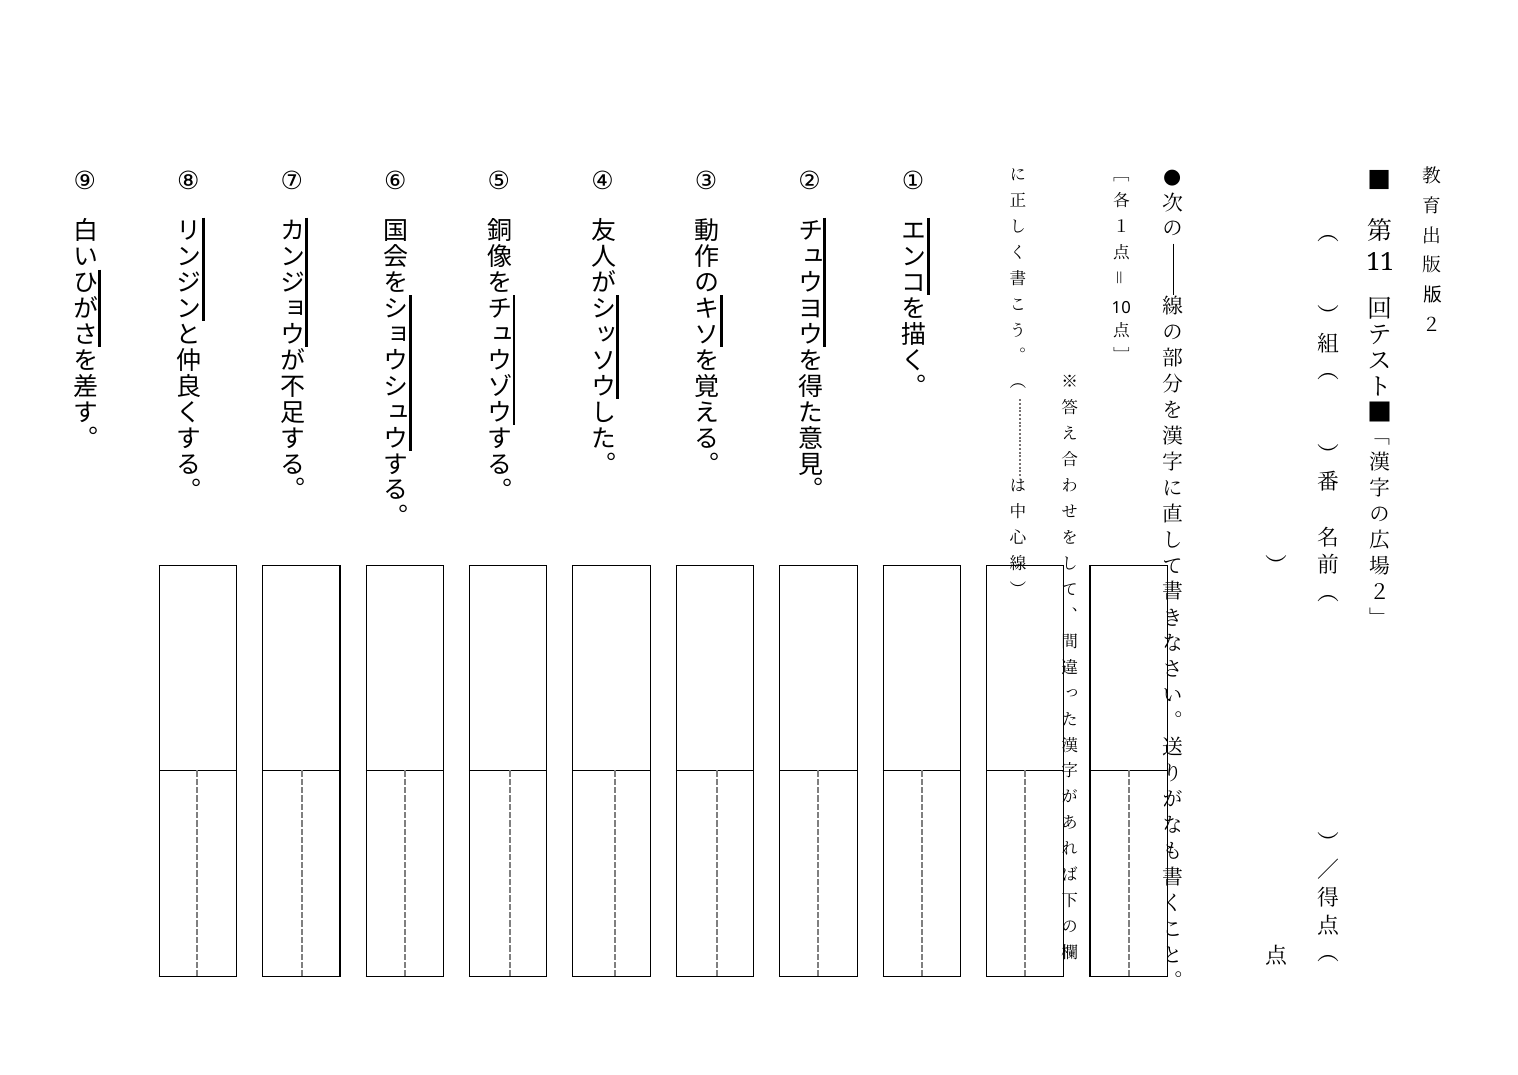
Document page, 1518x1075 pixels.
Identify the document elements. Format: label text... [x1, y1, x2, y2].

text ②チュウヨウを得た意見。 [785, 166, 836, 969]
text ⑧リンジンと仲良くする。 [163, 166, 215, 969]
text ⑨白いひがさを差す。 [60, 166, 112, 969]
text ■第11回テスト■「漢字の広場２」 [1354, 166, 1406, 969]
text ※答え合わせをして、間違った漢字があれば下の欄に正しく書こう。（ は中心線） [992, 166, 1095, 969]
text ①エンコを描く。 [888, 166, 940, 969]
text ④友人がシッソウした。 [578, 166, 629, 969]
subtitle 教育出版版２年 秀学社 [1406, 166, 1458, 969]
text ⑦カンジョウが不足する。 [267, 166, 319, 969]
text （ ）組（ ）番 名前（ ）／得点（ ）点 [1251, 166, 1354, 969]
text ⑥国会をショウシュウする。 [371, 166, 422, 969]
text ③動作のキソを覚える。 [681, 166, 733, 969]
text ⑤銅像をチュウゾウする。 [474, 166, 526, 969]
text ●次の 線の部分を漢字に直して書きなさい。送りがなも書くこと。［各１点＝10点］ [1095, 166, 1199, 969]
